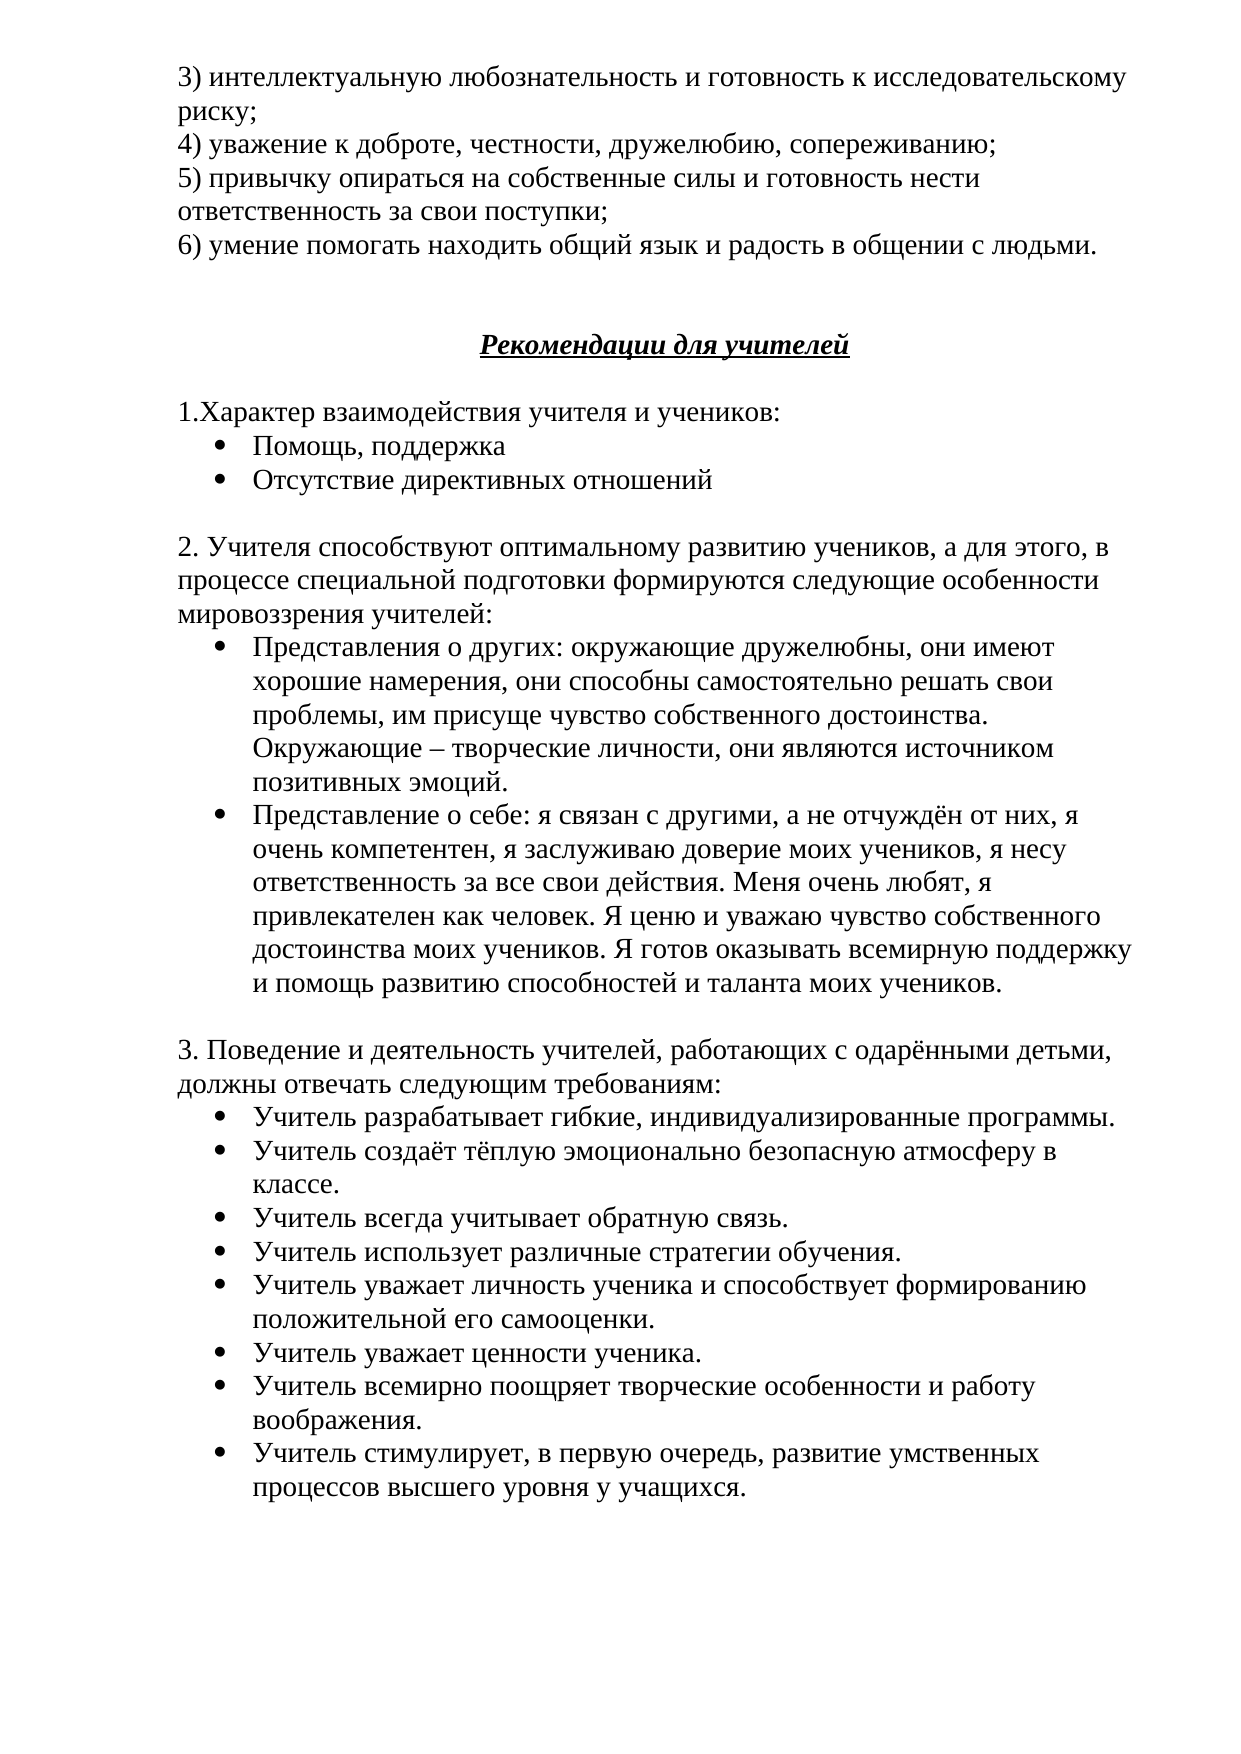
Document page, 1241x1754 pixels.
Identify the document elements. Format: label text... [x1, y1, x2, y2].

list Учитель уважает ценности ученика. [215, 1335, 1152, 1368]
list Учитель всегда учитывает обратную связь. [215, 1200, 1152, 1234]
text 4) уважение к доброте, честности, дружелюбию, сопереживанию; [177, 126, 1152, 160]
list Учитель стимулирует, в первую очередь, развитие умственных процессов высшего уровня у учащихся. [215, 1436, 1152, 1503]
list Отсутствие директивных отношений [215, 462, 1152, 495]
text 5) привычку опираться на собственные силы и готовность нести ответственность за свои поступки; [177, 160, 1152, 227]
text 3) интеллектуальную любознательность и готовность к исследовательскому риску; [177, 59, 1152, 126]
list Представления о других: окружающие дружелюбны, они имеют хорошие намерения, они способны самостоятельно решать свои проблемы, им присуще чувство собственного достоинства. Окружающие – творческие личности, они являются источником позитивных эмоций. [215, 629, 1152, 797]
text 3. Поведение и деятельность учителей, работающих с одарёнными детьми, должны отвечать следующим требованиям: [177, 1032, 1152, 1099]
list Представление о себе: я связан с другими, а не отчуждён от них, я очень компетентен, я заслуживаю доверие моих учеников, я несу ответственность за все свои действия. Меня очень любят, я привлекателен как человек. Я ценю и уважаю чувство собственного достоинства моих учеников. Я готов оказывать всемирную поддержку и помощь развитию способностей и таланта моих учеников. [215, 797, 1152, 999]
text Рекомендации для учителей [177, 327, 1152, 361]
list Учитель всемирно поощряет творческие особенности и работу воображения. [215, 1368, 1152, 1436]
list Учитель использует различные стратегии обучения. [215, 1234, 1152, 1267]
list Учитель уважает личность ученика и способствует формированию положительной его самооценки. [215, 1267, 1152, 1335]
text 1.Характер взаимодействия учителя и учеников: [177, 394, 1152, 428]
list Учитель создаёт тёплую эмоционально безопасную атмосферу в классе. [215, 1133, 1152, 1200]
list Учитель разрабатывает гибкие, индивидуализированные программы. [215, 1099, 1152, 1133]
text 2. Учителя способствуют оптимальному развитию учеников, а для этого, в процессе специальной подготовки формируются следующие особенности мировоззрения учителей: [177, 529, 1152, 629]
text 6) умение помогать находить общий язык и радость в общении с людьми. [177, 227, 1152, 260]
list Помощь, поддержка [215, 428, 1152, 462]
